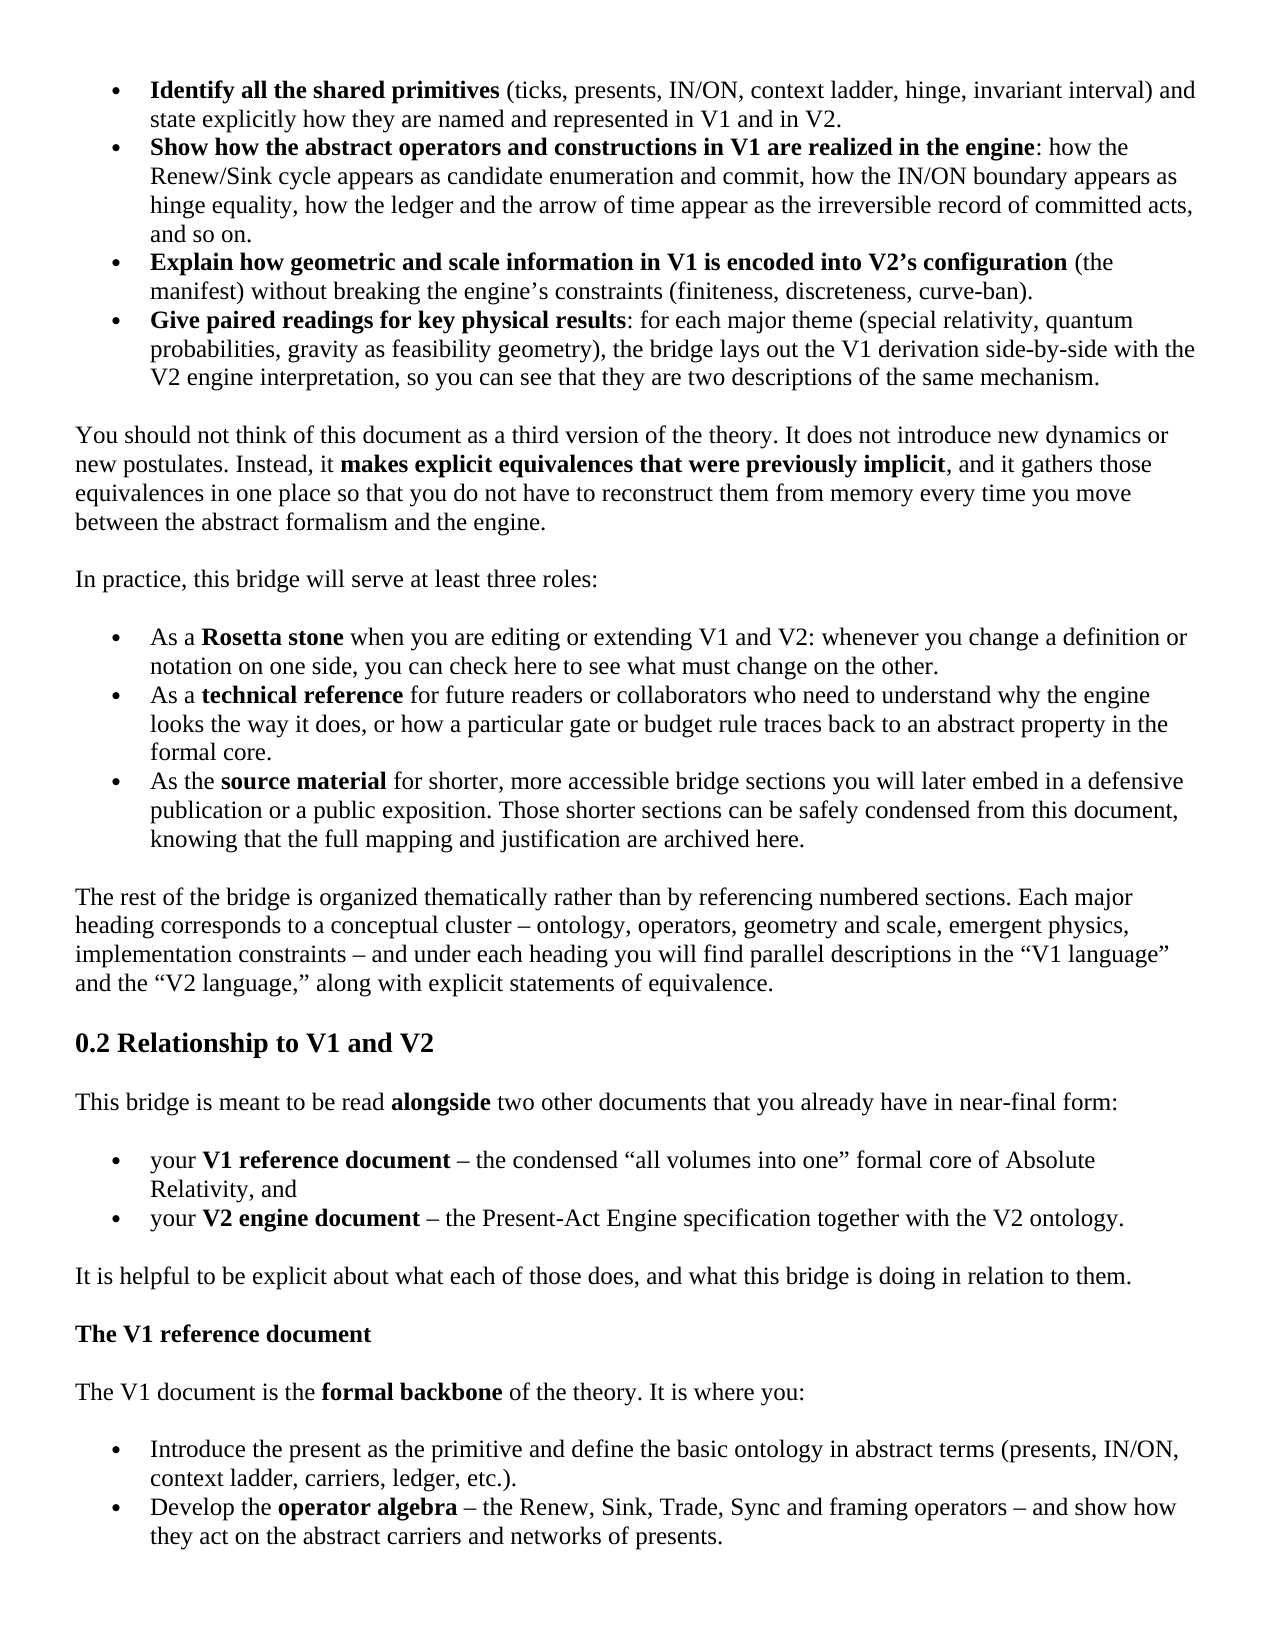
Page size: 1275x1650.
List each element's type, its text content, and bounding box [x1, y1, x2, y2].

list Show how the abstract operators and constructions in V1 are realized in the engine: how the Renew/Sink cycle appears as candidate enumeration and commit, how the IN/ON boundary appears as hinge equality, how the ledger and the arrow of time appear as the irreversible record of committed acts, and so on. [112, 132, 1200, 247]
text In practice, this bridge will serve at least three roles: [75, 564, 1200, 593]
list your V2 engine document – the Present-Act Engine specification together with the V2 ontology. [112, 1203, 1200, 1232]
text You should not think of this document as a third version of the theory. It does not introduce new dynamics or new postulates. Instead, it makes explicit equivalences that were previously implicit, and it gathers those equivalences in one place so that you do not have to reconstruct them from memory every time you move between the abstract formalism and the engine. [75, 420, 1200, 535]
text 0.2 Relationship to V1 and V2 [75, 1026, 1200, 1058]
list As the source material for shorter, more accessible bridge sections you will later embed in a defensive publication or a public exposition. Those shorter sections can be safely condensed from this document, knowing that the full mapping and justification are archived here. [112, 766, 1200, 852]
list Give paired readings for key physical results: for each major theme (special relativity, quantum probabilities, gravity as feasibility geometry), the bridge lays out the V1 derivation side-by-side with the V2 engine interpretation, so you can see that they are two descriptions of the same mechanism. [112, 305, 1200, 391]
list As a Rosetta stone when you are editing or extending V1 and V2: whenever you change a definition or notation on one side, you can check here to see what must change on the other. [112, 622, 1200, 680]
list Explain how geometric and scale information in V1 is encoded into V2’s configuration (the manifest) without breaking the engine’s constraints (finiteness, discreteness, curve-ban). [112, 247, 1200, 305]
text The rest of the bridge is organized thematically rather than by referencing numbered sections. Each major heading corresponds to a conceptual cluster – ontology, operators, geometry and scale, emergent physics, implementation constraints – and under each heading you will find parallel descriptions in the “V1 language” and the “V2 language,” along with explicit statements of equivalence. [75, 882, 1200, 997]
list Develop the operator algebra – the Renew, Sink, Trade, Sync and framing operators – and show how they act on the abstract carriers and networks of presents. [112, 1492, 1200, 1549]
text The V1 document is the formal backbone of the theory. It is where you: [75, 1377, 1200, 1405]
text It is helpful to be explicit about what each of those does, and what this bridge is doing in relation to them. [75, 1261, 1200, 1289]
list Identify all the shared primitives (ticks, presents, IN/ON, context ladder, hinge, invariant interval) and state explicitly how they are named and represented in V1 and in V2. [112, 75, 1200, 132]
list Introduce the present as the primitive and define the basic ontology in abstract terms (presents, IN/ON, context ladder, carriers, ledger, etc.). [112, 1434, 1200, 1492]
text This bridge is meant to be read alongside two other documents that you already have in near-final form: [75, 1087, 1200, 1116]
list As a technical reference for future readers or collaborators who need to understand why the engine looks the way it does, or how a particular gate or budget rule traces back to an abstract property in the formal core. [112, 680, 1200, 766]
list your V1 reference document – the condensed “all volumes into one” formal core of Absolute Relativity, and [112, 1145, 1200, 1203]
text The V1 reference document [75, 1319, 1200, 1347]
